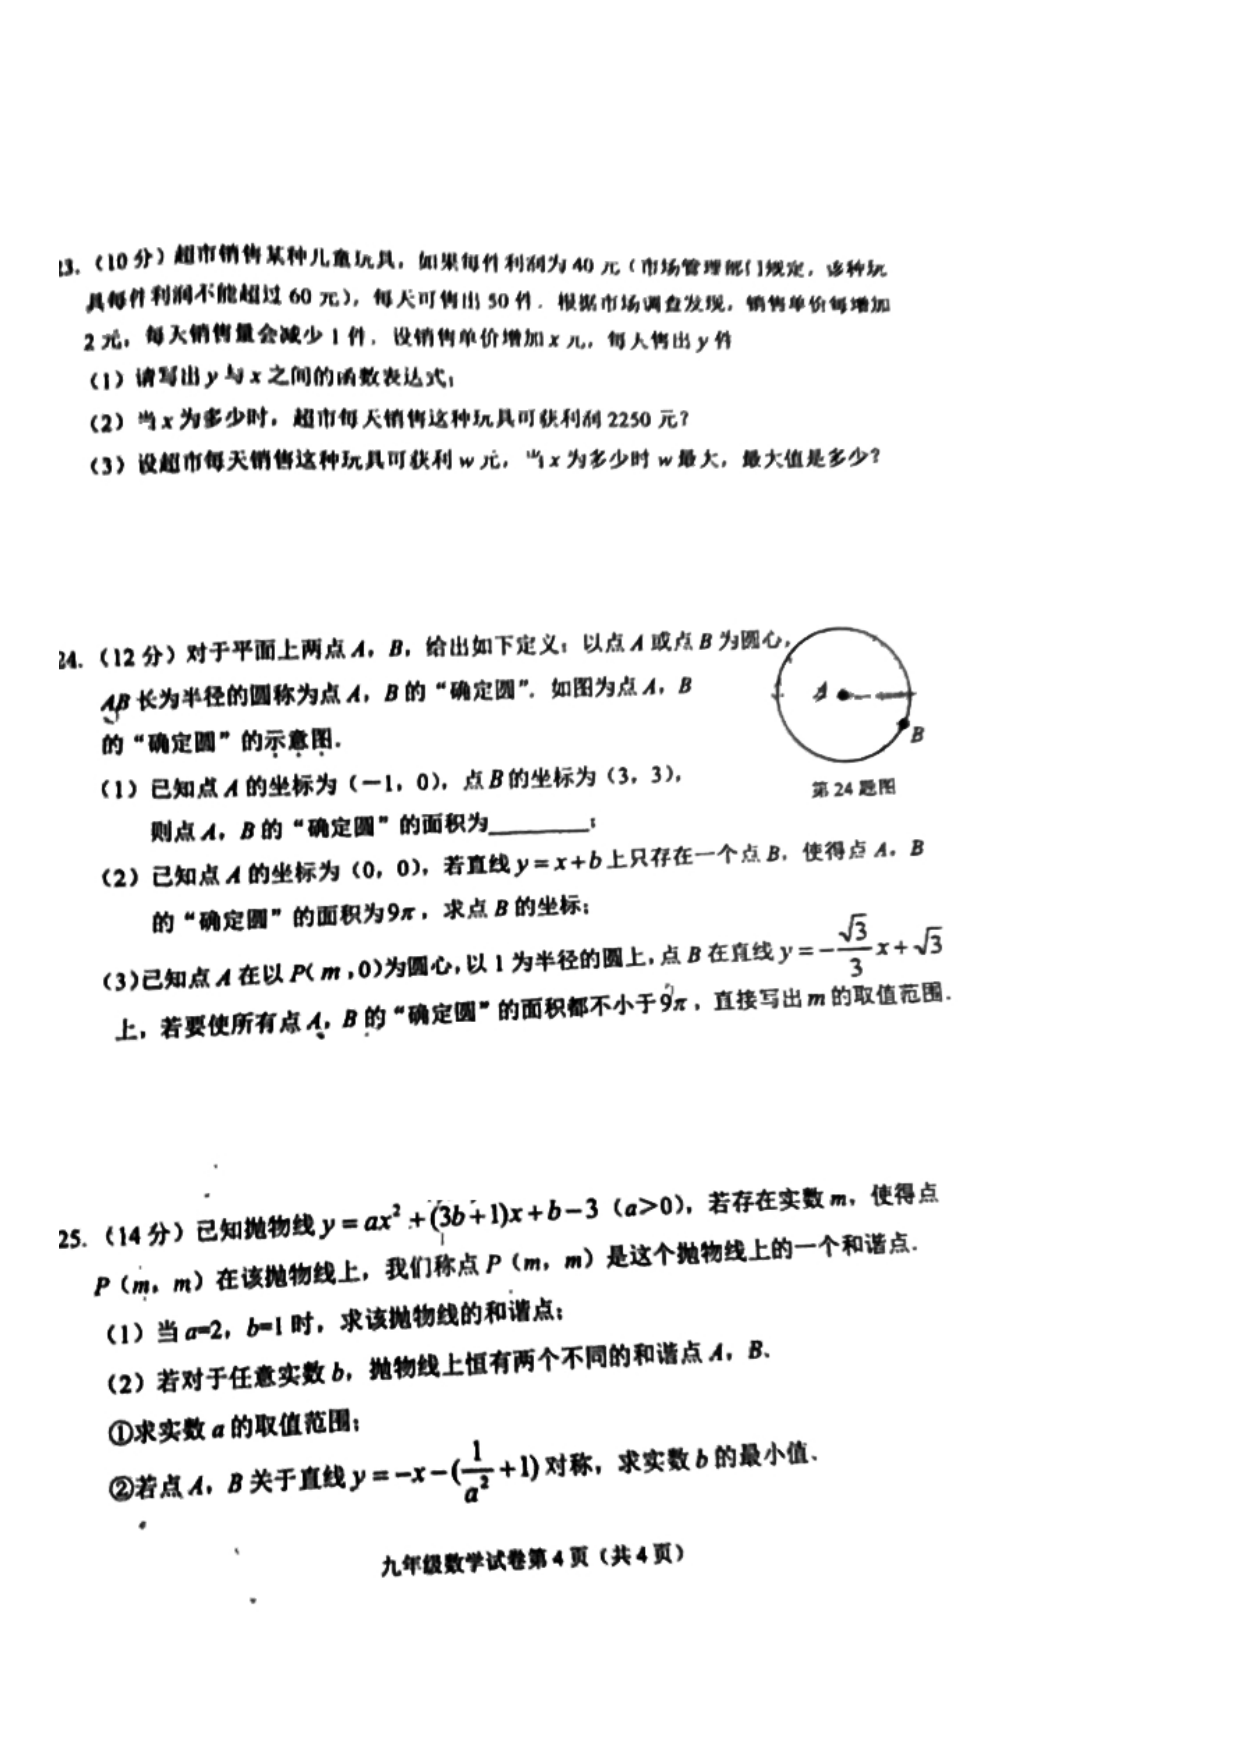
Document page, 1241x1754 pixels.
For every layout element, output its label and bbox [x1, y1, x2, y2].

picture [59, 129, 1062, 1625]
